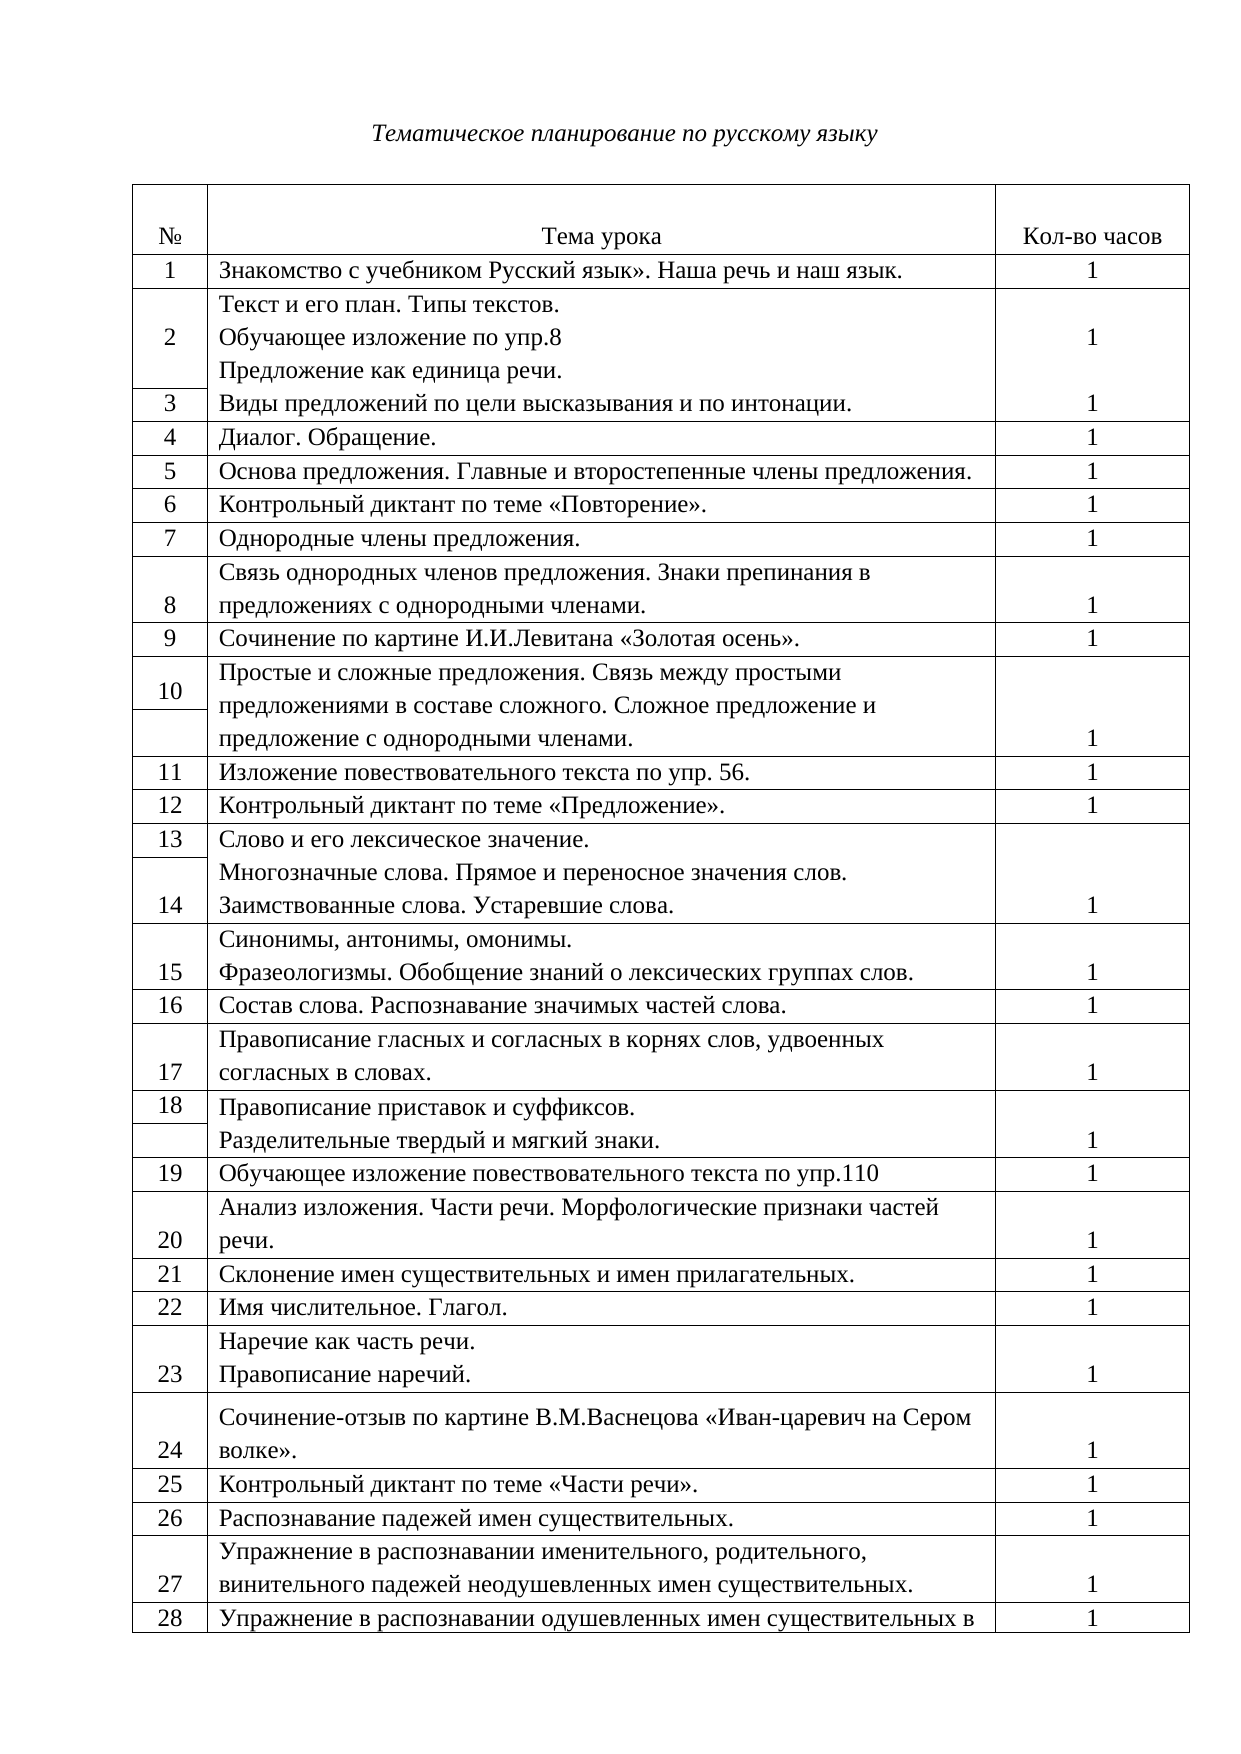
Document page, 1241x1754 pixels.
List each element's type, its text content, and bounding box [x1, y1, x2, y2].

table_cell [208, 1603, 995, 1632]
table_cell 8 [133, 557, 207, 622]
table_cell Склонение имен существительных и имен прилагательных. [208, 1259, 995, 1291]
table_cell Текст и его план. Типы текстов. Обучающее изложение по упр.8 [208, 289, 995, 354]
table_cell 21 [133, 1259, 207, 1291]
table_cell 1 [996, 1503, 1189, 1535]
table_cell 1 [996, 1326, 1189, 1392]
table_cell Знакомство с учебником Русский язык». Наша речь и наш язык. [208, 255, 995, 288]
table_cell Основа предложения. Главные и второстепенные члены предложения. [208, 456, 995, 488]
table_cell Слово и его лексическое значение. Многозначные слова. Прямое и переносное значения слов. Заимствованные слова. Устаревшие слова. [208, 824, 995, 923]
table_cell 6 [133, 489, 207, 522]
table_cell 1 [996, 289, 1189, 354]
table_cell Правописание гласных и согласных в корнях слов, удвоенных согласных в словах. [208, 1024, 995, 1089]
table_cell 2 [133, 289, 207, 354]
table_cell 26 [133, 1503, 207, 1535]
table_header Кол-во часов [996, 185, 1189, 254]
table_cell 10 [133, 657, 207, 709]
table_cell Имя числительное. Глагол. [208, 1292, 995, 1325]
table_cell Контрольный диктант по теме «Повторение». [208, 489, 995, 522]
table_cell 5 [133, 456, 207, 488]
text Тематическое планирование по русскому языку [177, 118, 1152, 147]
table_cell Состав слова. Распознавание значимых частей слова. [208, 990, 995, 1023]
table_cell Изложение повествовательного текста по упр. 56. [208, 757, 995, 789]
table_cell 1 [996, 824, 1189, 923]
table_cell 1 [996, 1469, 1189, 1502]
table_cell 1 [996, 623, 1189, 656]
table_cell Упражнение в распознавании именительного, родительного, винительного падежей неодушевленных имен существительных. [208, 1536, 995, 1602]
table_cell 14 [133, 858, 207, 923]
table_cell [133, 1393, 207, 1402]
table_cell 1 [996, 990, 1189, 1023]
table_cell 1 [996, 1158, 1189, 1191]
table_cell 25 [133, 1469, 207, 1502]
table_cell Связь однородных членов предложения. Знаки препинания в предложениях с однородными членами. [208, 557, 995, 622]
table_cell 1 [996, 255, 1189, 288]
table_cell 1 [996, 1403, 1189, 1468]
table_cell 1 [996, 422, 1189, 455]
table_cell 1 [996, 1603, 1189, 1632]
table_cell 24 [133, 1403, 207, 1468]
table_cell 28 [133, 1603, 207, 1632]
table_cell 20 [133, 1192, 207, 1258]
table_cell 16 [133, 990, 207, 1023]
table_cell 1 [996, 657, 1189, 756]
table_cell Синонимы, антонимы, омонимы. Фразеологизмы. Обобщение знаний о лексических группах слов. [208, 924, 995, 989]
table_cell Простые и сложные предложения. Связь между простыми предложениями в составе сложного. Сложное предложение и предложение с однородными членами. [208, 657, 995, 756]
table_cell 7 [133, 523, 207, 556]
table_cell 1 [996, 1259, 1189, 1291]
table_cell Контрольный диктант по теме «Части речи». [208, 1469, 995, 1502]
table_cell 1 [996, 790, 1189, 823]
table_cell 1 [996, 354, 1189, 421]
table_cell 1 [996, 1536, 1189, 1602]
table_cell Предложение как единица речи. Виды предложений по цели высказывания и по интонации. [208, 354, 995, 421]
table_cell Сочинение по картине И.И.Левитана «Золотая осень». [208, 623, 995, 656]
table_cell 1 [133, 255, 207, 288]
table_cell [133, 710, 207, 756]
table_header № [133, 185, 207, 254]
table_cell Наречие как часть речи. Правописание наречий. [208, 1326, 995, 1392]
table_cell 1 [996, 1091, 1189, 1157]
table_cell Диалог. Обращение. [208, 422, 995, 455]
table_cell 9 [133, 623, 207, 656]
table_cell 12 [133, 790, 207, 823]
table_cell 23 [133, 1326, 207, 1392]
table_cell [996, 1393, 1189, 1402]
table_cell Контрольный диктант по теме «Предложение». [208, 790, 995, 823]
table_cell Сочинение-отзыв по картине В.М.Васнецова «Иван-царевич на Сером волке». [208, 1403, 995, 1468]
table_cell Распознавание падежей имен существительных. [208, 1503, 995, 1535]
table_cell 18 [133, 1091, 207, 1123]
table_cell 15 [133, 924, 207, 989]
table_cell [133, 354, 207, 387]
table_cell [133, 1124, 207, 1157]
table_header Тема урока [208, 185, 995, 254]
table_cell 1 [996, 1192, 1189, 1258]
table_cell [208, 1393, 995, 1402]
table_cell 4 [133, 422, 207, 455]
table_cell 13 [133, 824, 207, 857]
table_cell 1 [996, 456, 1189, 488]
table_cell 3 [133, 389, 207, 421]
table_cell 1 [996, 924, 1189, 989]
table_cell 17 [133, 1024, 207, 1089]
table_cell Анализ изложения. Части речи. Морфологические признаки частей речи. [208, 1192, 995, 1258]
table_cell 11 [133, 757, 207, 789]
table_cell Обучающее изложение повествовательного текста по упр.110 [208, 1158, 995, 1191]
table_cell 27 [133, 1536, 207, 1602]
table_cell 1 [996, 1292, 1189, 1325]
table_cell 22 [133, 1292, 207, 1325]
table_cell 1 [996, 557, 1189, 622]
table_cell 19 [133, 1158, 207, 1191]
table_cell 1 [996, 489, 1189, 522]
table_cell 1 [996, 1024, 1189, 1089]
table_cell Правописание приставок и суффиксов. Разделительные твердый и мягкий знаки. [208, 1091, 995, 1157]
table_cell 1 [996, 523, 1189, 556]
table_cell Однородные члены предложения. [208, 523, 995, 556]
table_cell 1 [996, 757, 1189, 789]
